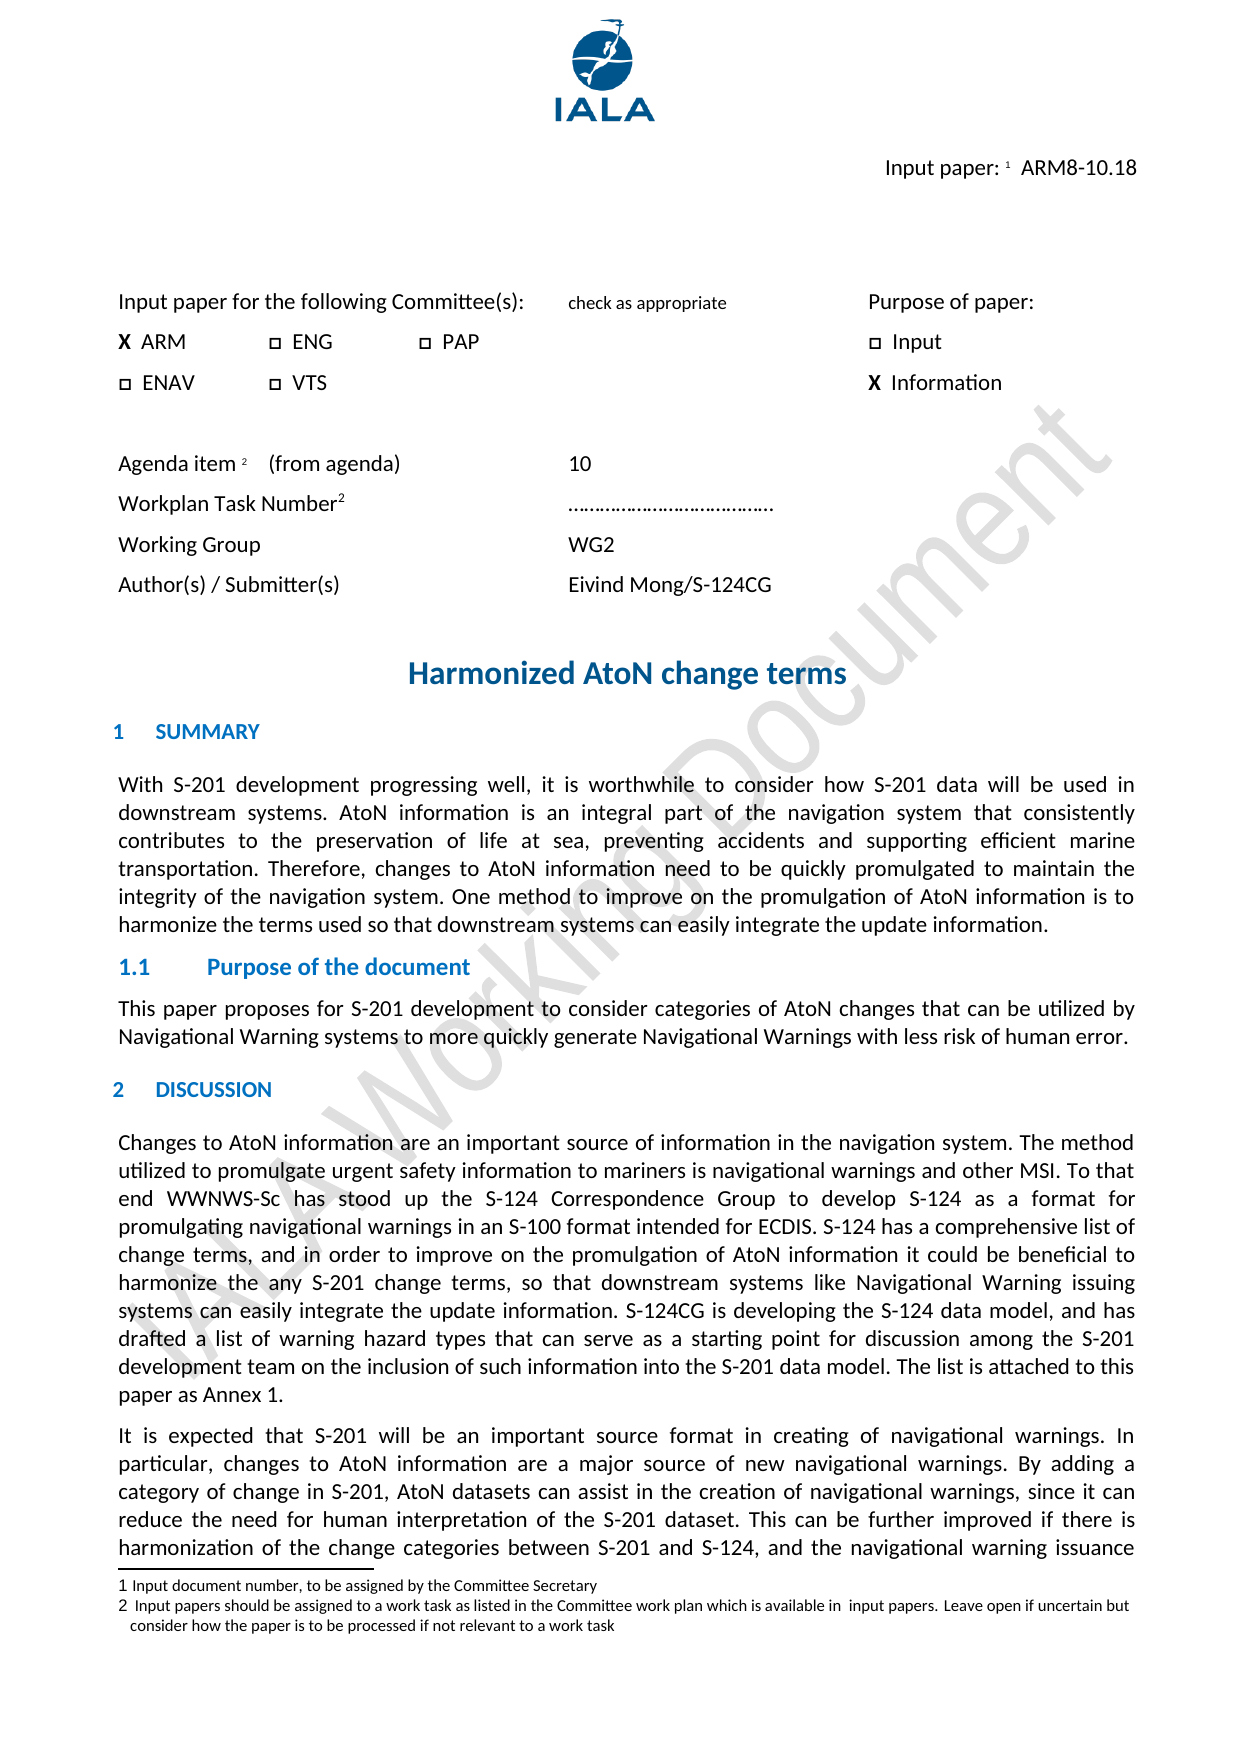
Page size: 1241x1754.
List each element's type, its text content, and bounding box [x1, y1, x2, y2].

subtitle Purpose of the document [118, 951, 1137, 982]
text This paper proposes for S-201 development to consider categories of AtoN changes that can be utilized by Navigational Warning systems to more quickly generate Navigational Warnings with less risk of human error. [118, 994, 1137, 1050]
text Changes to AtoN information are an important source of information in the navigation system. The method utilized to promulgate urgent safety information to mariners is navigational warnings and other MSI. To that end WWNWS-Sc has stood up the S-124 Correspondence Group to develop S-124 as a format for promulgating navigational warnings in an S-100 format intended for ECDIS. S-124 has a comprehensive list of change terms, and in order to improve on the promulgation of AtoN information it could be beneficial to harmonize the any S-201 change terms, so that downstream systems like Navigational Warning issuing systems can easily integrate the update information. S-124CG is developing the S-124 data model, and has drafted a list of warning hazard types that can serve as a starting point for discussion among the S-201 development team on the inclusion of such information into the S-201 data model. The list is attached to this paper as Annex 1. [118, 1128, 1137, 1408]
subtitle Summary [118, 717, 1137, 745]
text Working Group WG2 [118, 530, 1137, 558]
text Agenda item (from agenda) 10 [118, 449, 1137, 477]
text Workplan Task Number2 ………………………………… [118, 489, 1137, 518]
subtitle Discussion [118, 1075, 1137, 1103]
text Input paper: ARM8-10.18 [118, 153, 1137, 181]
text With S-201 development progressing well, it is worthwhile to consider how S-201 data will be used in downstream systems. AtoN information is an integral part of the navigation system that consistently contributes to the preservation of life at sea, preventing accidents and supporting efficient marine transportation. Therefore, changes to AtoN information need to be quickly promulgated to maintain the integrity of the navigation system. One method to improve on the promulgation of AtoN information is to harmonize the terms used so that downstream systems can easily integrate the update information. [118, 770, 1137, 938]
picture [532, 7, 672, 144]
text Input paper for the following Committee(s): check as appropriate Purpose of paper: [118, 287, 1137, 315]
title Harmonized AtoN change terms [118, 652, 1137, 692]
text Author(s) / Submitter(s) Eivind Mong/S-124CG [118, 571, 1137, 599]
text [118, 1421, 1137, 1561]
text X ARM □ ENG □ PAP □ Input [118, 327, 1137, 356]
text □ ENAV □ VTS X Information [118, 368, 1137, 396]
